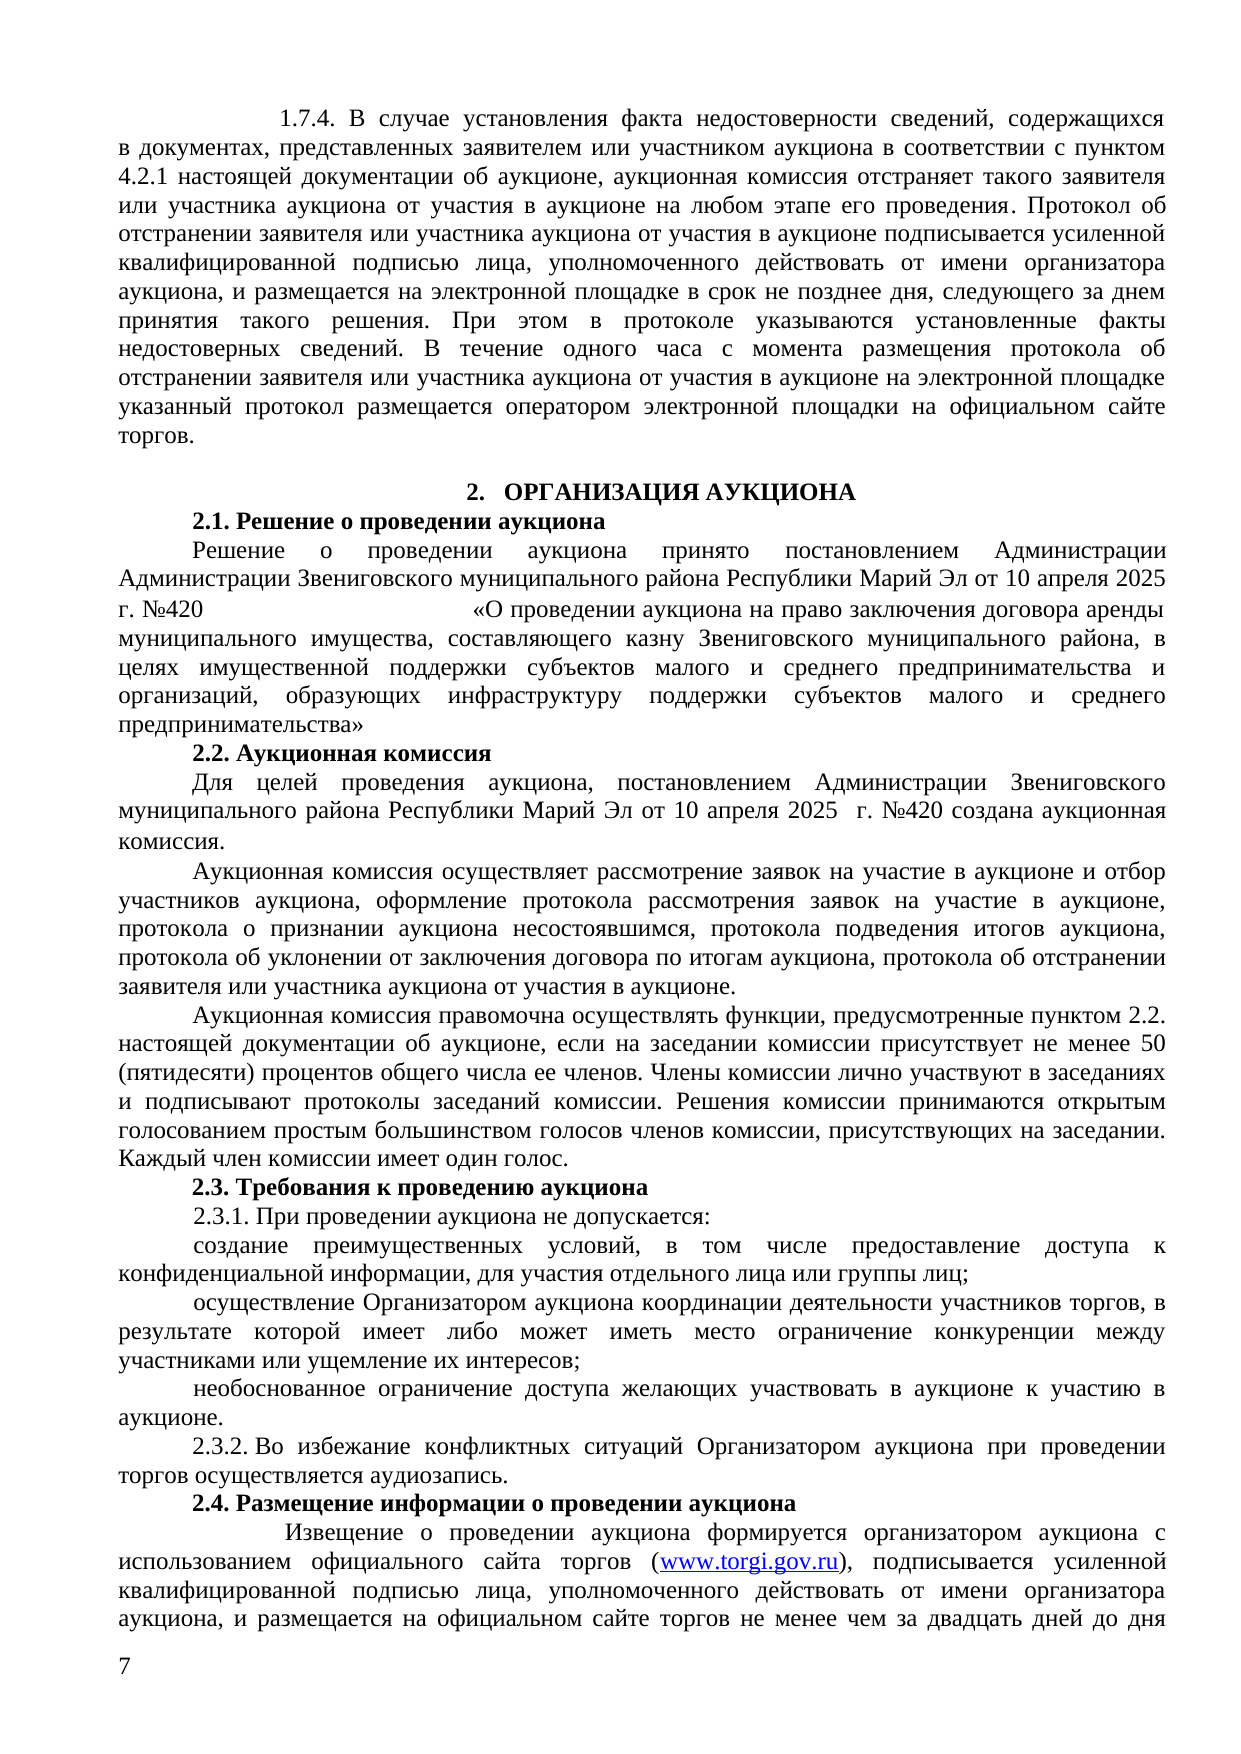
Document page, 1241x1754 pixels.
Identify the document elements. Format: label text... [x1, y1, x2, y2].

text 2.3. Требования к проведению аукциона [118, 1172, 1167, 1201]
text необоснованное ограничение доступа желающих участвовать в аукционе к участию в аукционе. [118, 1373, 1167, 1431]
text осуществление Организатором аукциона координации деятельности участников торгов, в результате которой имеет либо может иметь место ограничение конкуренции между участниками или ущемление их интересов; [118, 1287, 1167, 1373]
text 2.2. Аукционная комиссия [118, 738, 1167, 767]
text Аукционная комиссия осуществляет рассмотрение заявок на участие в аукционе и отбор участников аукциона, оформление протокола рассмотрения заявок на участие в аукционе, протокола о признании аукциона несостоявшимся, протокола подведения итогов аукциона, протокола об уклонении от заключения договора по итогам аукциона, протокола об отстранении заявителя или участника аукциона от участия в аукционе. [118, 856, 1167, 1000]
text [118, 1517, 1167, 1632]
text 1.7.4. В случае установления факта недостоверности сведений, содержащихся в документах, представленных заявителем или участником аукциона в соответствии с пунктом 4.2.1 настоящей документации об аукционе, аукционная комиссия отстраняет такого заявителя или участника аукциона от участия в аукционе на любом этапе его проведения. Протокол об отстранении заявителя или участника аукциона от участия в аукционе подписывается усиленной квалифицированной подписью лица, уполномоченного действовать от имени организатора аукциона, и размещается на электронной площадке в срок не позднее дня, следующего за днем принятия такого решения. При этом в протоколе указываются установленные факты недостоверных сведений. В течение одного часа с момента размещения протокола об отстранении заявителя или участника аукциона от участия в аукционе на электронной площадке указанный протокол размещается оператором электронной площадки на официальном сайте торгов. [118, 103, 1167, 448]
subtitle Организация аукциона [156, 477, 1167, 506]
text Для целей проведения аукциона, постановлением Администрации Звениговского муниципального района Республики Марий Эл от 10 апреля 2025 г. №420 создана аукционная комиссия. [118, 767, 1167, 856]
text создание преимущественных условий, в том числе предоставление доступа к конфиденциальной информации, для участия отдельного лица или группы лиц; [118, 1230, 1167, 1287]
text 2.3.2. Во избежание конфликтных ситуаций Организатором аукциона при проведении торгов осуществляется аудиозапись. [118, 1431, 1167, 1488]
text 2.4. Размещение информации о проведении аукциона [118, 1488, 1167, 1517]
text 2.1. Решение о проведении аукциона [118, 506, 1167, 535]
text Решение о проведении аукциона принято постановлением Администрации Администрации Звениговского муниципального района Республики Марий Эл от 10 апреля 2025 г. №420 «О проведении аукциона на право заключения договора аренды муниципального имущества, составляющего казну Звениговского муниципального района, в целях имущественной поддержки субъектов малого и среднего предпринимательства и организаций, образующих инфраструктуру поддержки субъектов малого и среднего предпринимательства» [118, 535, 1167, 738]
text 2.3.1. При проведении аукциона не допускается: [118, 1201, 1167, 1230]
text Аукционная комиссия правомочна осуществлять функции, предусмотренные пунктом 2.2. настоящей документации об аукционе, если на заседании комиссии присутствует не менее 50 (пятидесяти) процентов общего числа ее членов. Члены комиссии лично участвуют в заседаниях и подписывают протоколы заседаний комиссии. Решения комиссии принимаются открытым голосованием простым большинством голосов членов комиссии, присутствующих на заседании. Каждый член комиссии имеет один голос. [118, 1000, 1167, 1172]
